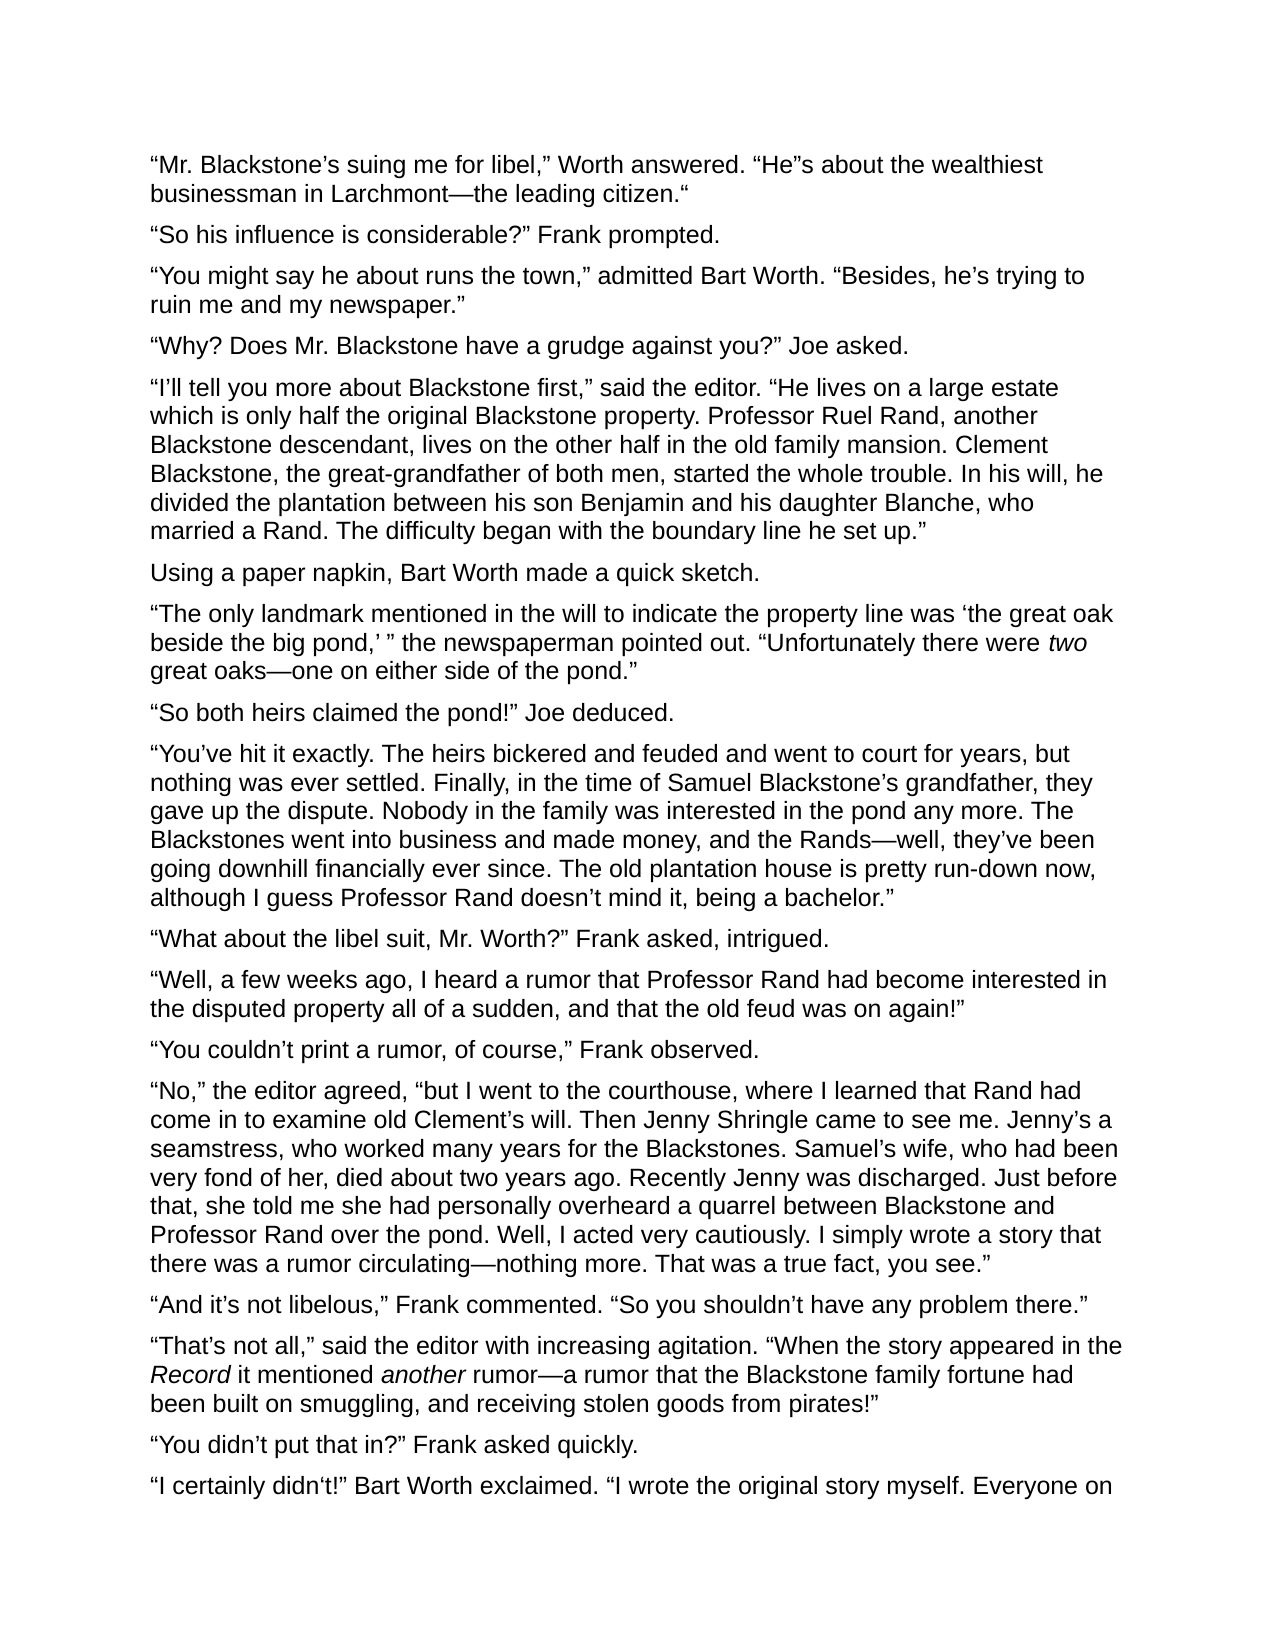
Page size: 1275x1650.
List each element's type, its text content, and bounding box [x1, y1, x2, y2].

text “What about the libel suit, Mr. Worth?” Frank asked, intrigued. [150, 924, 1125, 952]
text “Well, a few weeks ago, I heard a rumor that Professor Rand had become interested in the disputed property all of a sudden, and that the old feud was on again!” [150, 965, 1125, 1022]
text “I’ll tell you more about Blackstone first,” said the editor. “He lives on a large estate which is only half the original Blackstone property. Professor Ruel Rand, another Blackstone descendant, lives on the other half in the old family mansion. Clement Blackstone, the great-grandfather of both men, started the whole trouble. In his will, he divided the plantation between his son Benjamin and his daughter Blanche, who married a Rand. The difficulty began with the boundary line he set up.” [150, 372, 1125, 545]
text “That’s not all,” said the editor with increasing agitation. “When the story appeared in the Record it mentioned another rumor—a rumor that the Blackstone family fortune had been built on smuggling, and receiving stolen goods from pirates!” [150, 1331, 1125, 1417]
text “The only landmark mentioned in the will to indicate the property line was ‘the great oak beside the big pond,’ ” the newspaperman pointed out. “Unfortunately there were two great oaks—one on either side of the pond.” [150, 599, 1125, 685]
text “Why? Does Mr. Blackstone have a grudge against you?” Joe asked. [150, 331, 1125, 360]
text “Mr. Blackstone’s suing me for libel,” Worth answered. “He”s about the wealthiest businessman in Larchmont—the leading citizen.“ [150, 150, 1125, 207]
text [150, 1471, 1125, 1500]
text “You might say he about runs the town,” admitted Bart Worth. “Besides, he’s trying to ruin me and my newspaper.” [150, 261, 1125, 319]
text “So both heirs claimed the pond!” Joe deduced. [150, 697, 1125, 726]
text “You’ve hit it exactly. The heirs bickered and feuded and went to court for years, but nothing was ever settled. Finally, in the time of Samuel Blackstone’s grandfather, they gave up the dispute. Nobody in the family was interested in the pond any more. The Blackstones went into business and made money, and the Rands—well, they’ve been going downhill financially ever since. The old plantation house is pretty run-down now, although I guess Professor Rand doesn’t mind it, being a bachelor.” [150, 739, 1125, 911]
text “So his influence is considerable?” Frank prompted. [150, 220, 1125, 249]
text “And it’s not libelous,” Frank commented. “So you shouldn’t have any problem there.” [150, 1290, 1125, 1319]
text “You couldn’t print a rumor, of course,” Frank observed. [150, 1035, 1125, 1064]
text Using a paper napkin, Bart Worth made a quick sketch. [150, 557, 1125, 586]
text “No,” the editor agreed, “but I went to the courthouse, where I learned that Rand had come in to examine old Clement’s will. Then Jenny Shringle came to see me. Jenny’s a seamstress, who worked many years for the Blackstones. Samuel’s wife, who had been very fond of her, died about two years ago. Recently Jenny was discharged. Just before that, she told me she had personally overheard a quarrel between Blackstone and Professor Rand over the pond. Well, I acted very cautiously. I simply wrote a story that there was a rumor circulating—nothing more. That was a true fact, you see.” [150, 1076, 1125, 1277]
text “You didn’t put that in?” Frank asked quickly. [150, 1430, 1125, 1459]
